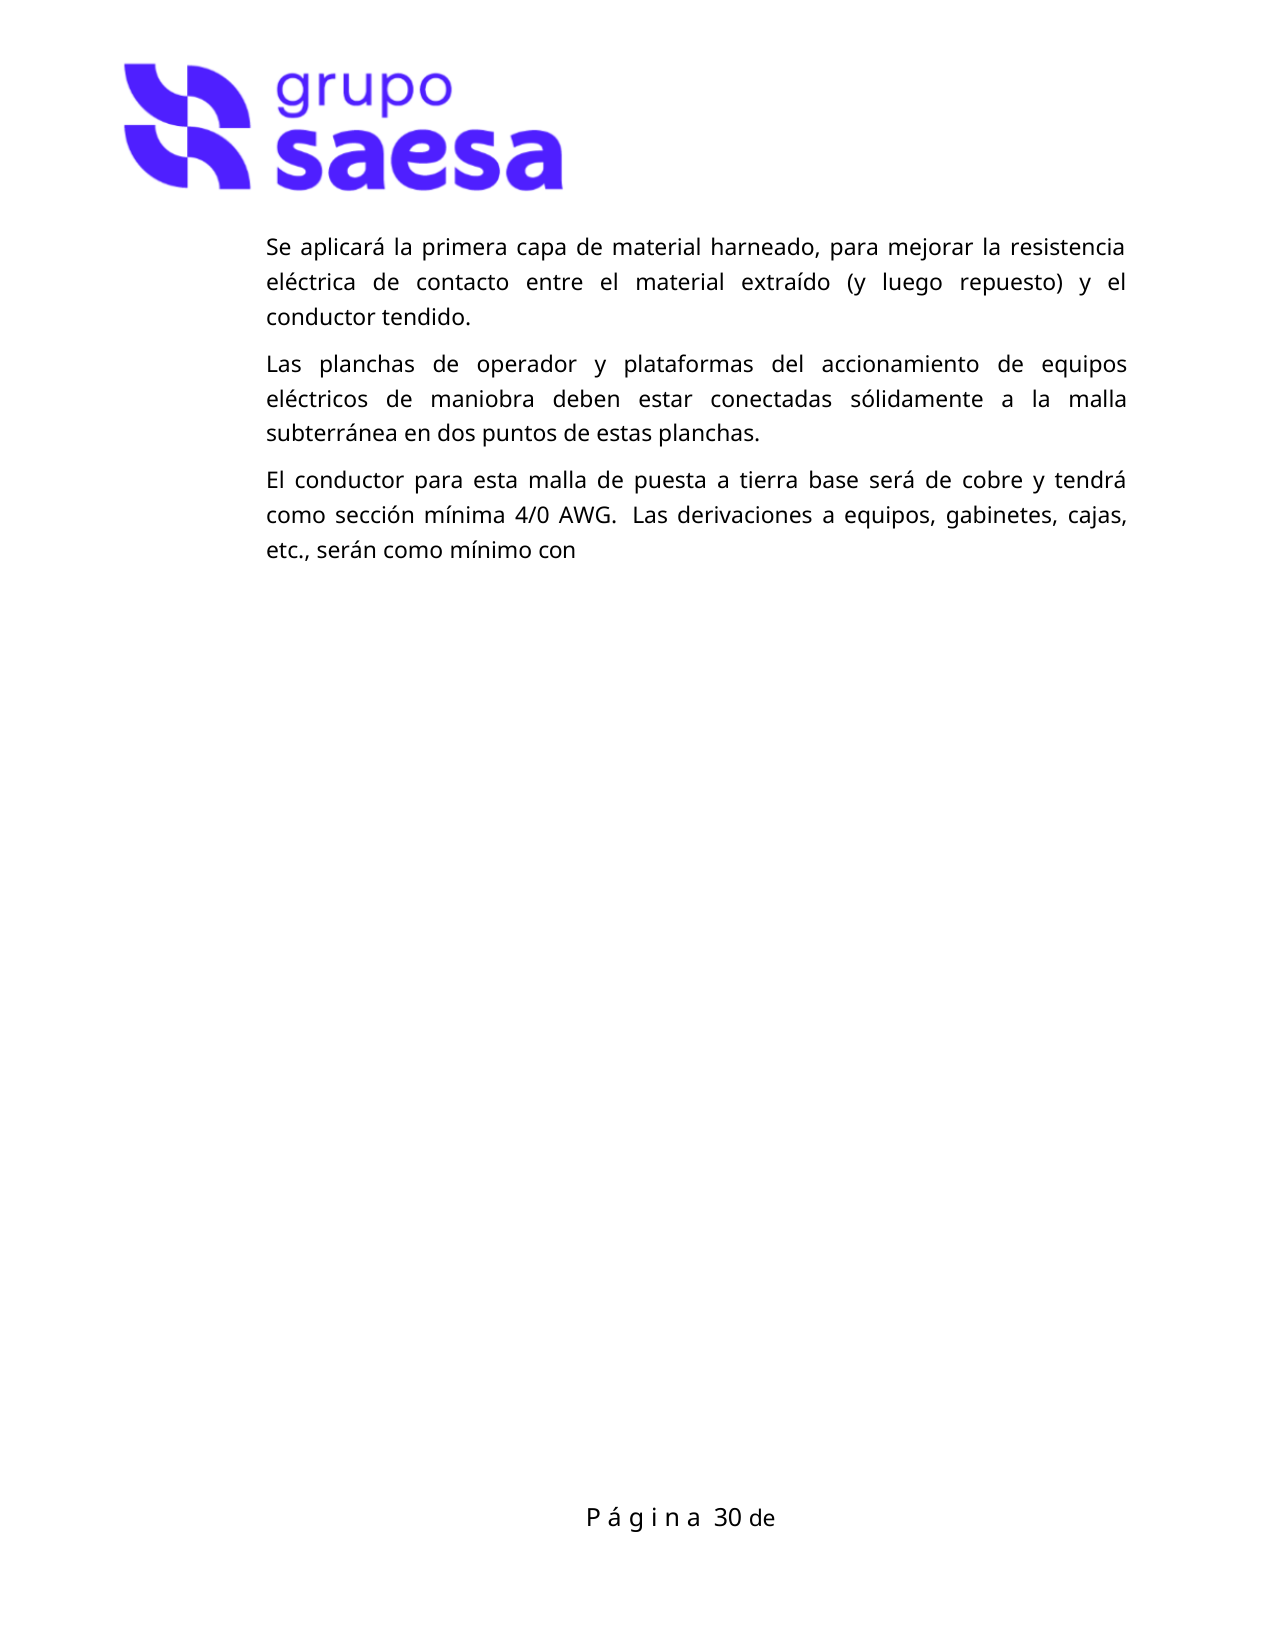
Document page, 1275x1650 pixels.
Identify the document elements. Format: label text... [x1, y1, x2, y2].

picture [112, 54, 569, 195]
text Se aplicará la primera capa de material harneado, para mejorar la resistencia eléctrica de contacto entre el material extraído (y luego repuesto) y el conductor tendido. [266, 231, 1127, 332]
text Las planchas de operador y plataformas del accionamiento de equipos eléctricos de maniobra deben estar conectadas sólidamente a la malla subterránea en dos puntos de estas planchas. [266, 348, 1127, 448]
text El conductor para esta malla de puesta a tierra base será de cobre y tendrá como sección mínima 4/0 AWG. Las derivaciones a equipos, gabinetes, cajas, etc., serán como mínimo con [266, 464, 1127, 565]
